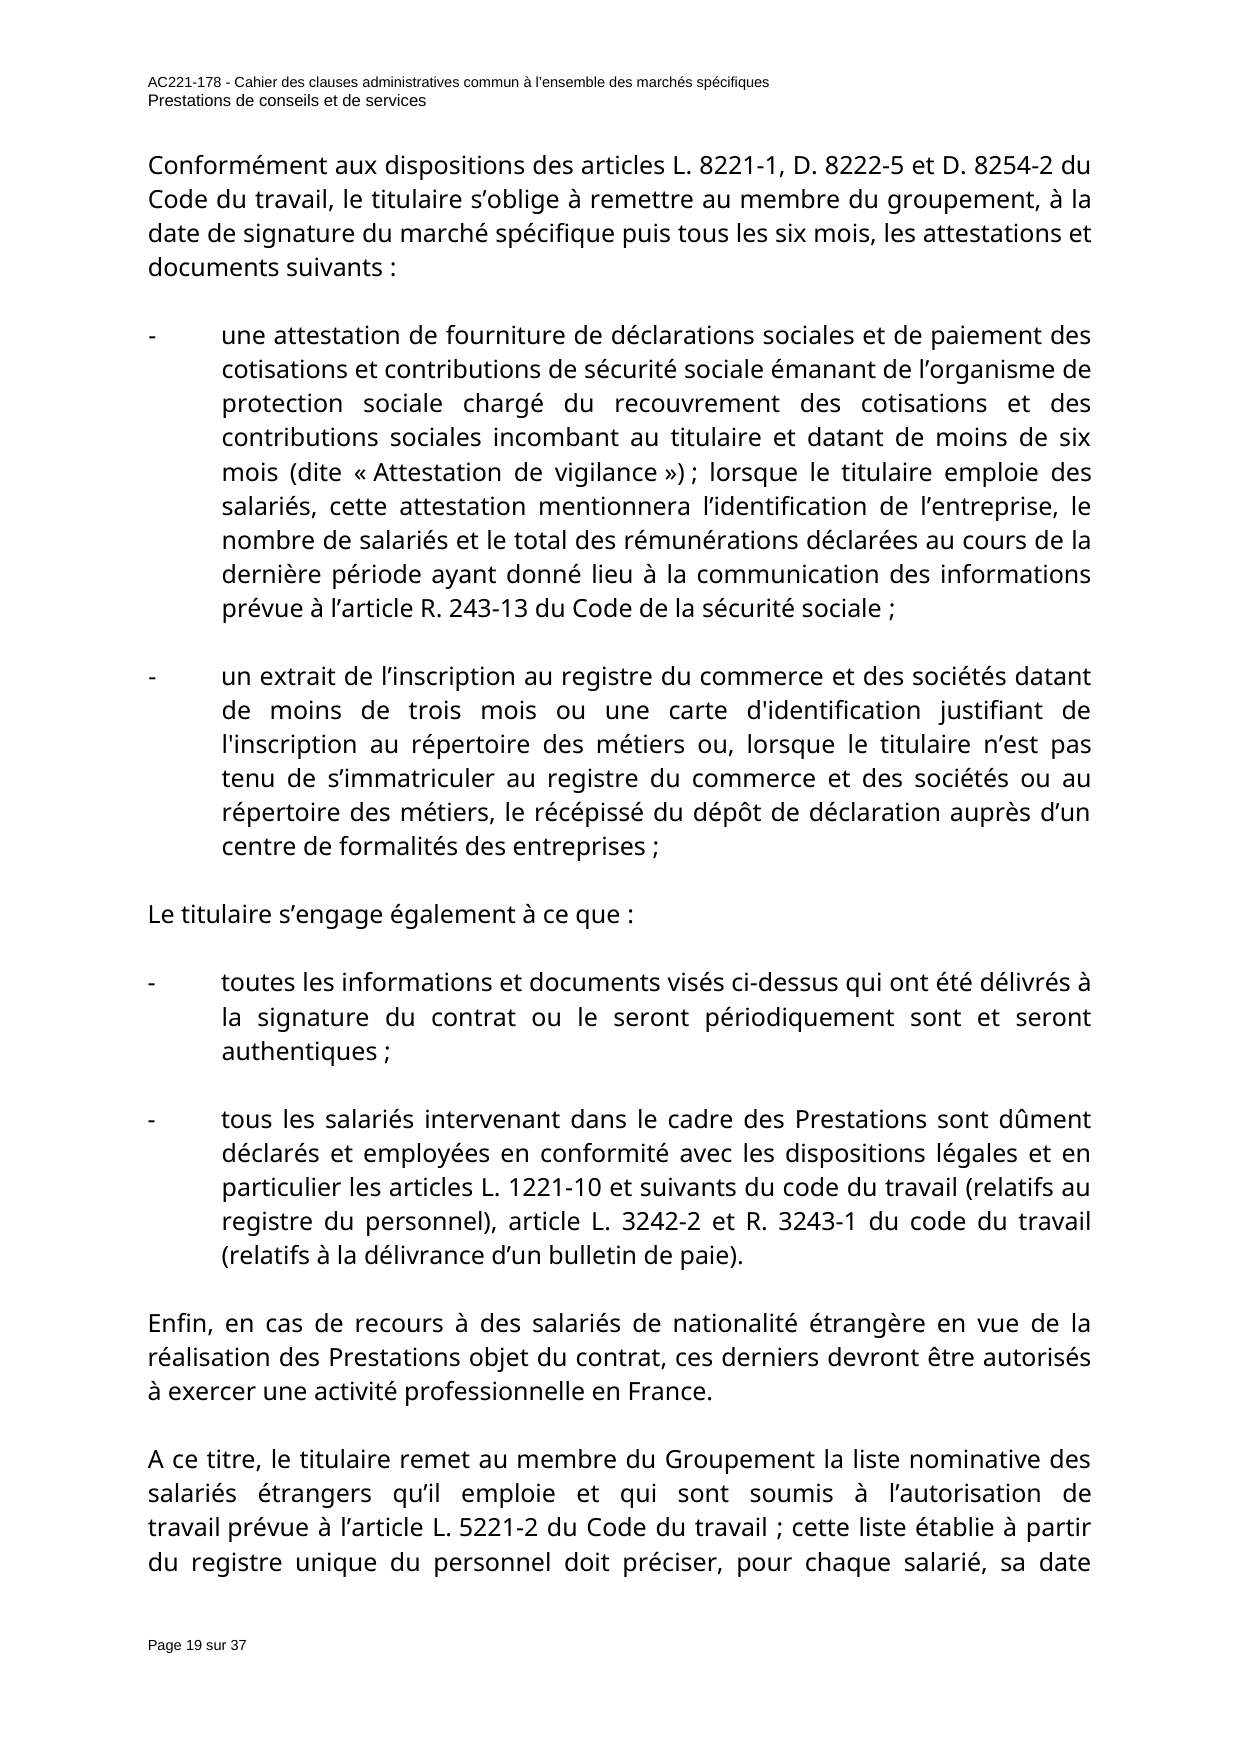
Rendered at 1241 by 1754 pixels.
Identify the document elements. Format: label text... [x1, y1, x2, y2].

text Le titulaire s’engage également à ce que : [147, 897, 1093, 931]
text Enfin, en cas de recours à des salariés de nationalité étrangère en vue de la réalisation des Prestations objet du contrat, ces derniers devront être autorisés à exercer une activité professionnelle en France. [147, 1306, 1093, 1408]
list tous les salariés intervenant dans le cadre des Prestations sont dûment déclarés et employées en conformité avec les dispositions légales et en particulier les articles L. 1221-10 et suivants du code du travail (relatifs au registre du personnel), article L. 3242-2 et R. 3243-1 du code du travail (relatifs à la délivrance d’un bulletin de paie). [147, 1101, 1093, 1272]
text Conformément aux dispositions des articles L. 8221-1, D. 8222-5 et D. 8254-2 du Code du travail, le titulaire s’oblige à remettre au membre du groupement, à la date de signature du marché spécifique puis tous les six mois, les attestations et documents suivants : [148, 148, 1093, 284]
list toutes les informations et documents visés ci-dessus qui ont été délivrés à la signature du contrat ou le seront périodiquement sont et seront authentiques ; [147, 965, 1093, 1067]
list une attestation de fourniture de déclarations sociales et de paiement des cotisations et contributions de sécurité sociale émanant de l’organisme de protection sociale chargé du recouvrement des cotisations et des contributions sociales incombant au titulaire et datant de moins de six mois (dite « Attestation de vigilance ») ; lorsque le titulaire emploie des salariés, cette attestation mentionnera l’identification de l’entreprise, le nombre de salariés et le total des rémunérations déclarées au cours de la dernière période ayant donné lieu à la communication des informations prévue à l’article R. 243-13 du Code de la sécurité sociale ; [148, 318, 1093, 624]
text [148, 1442, 1093, 1578]
list un extrait de l’inscription au registre du commerce et des sociétés datant de moins de trois mois ou une carte d'identification justifiant de l'inscription au répertoire des métiers ou, lorsque le titulaire n’est pas tenu de s’immatriculer au registre du commerce et des sociétés ou au répertoire des métiers, le récépissé du dépôt de déclaration auprès d’un centre de formalités des entreprises ; [148, 658, 1093, 863]
